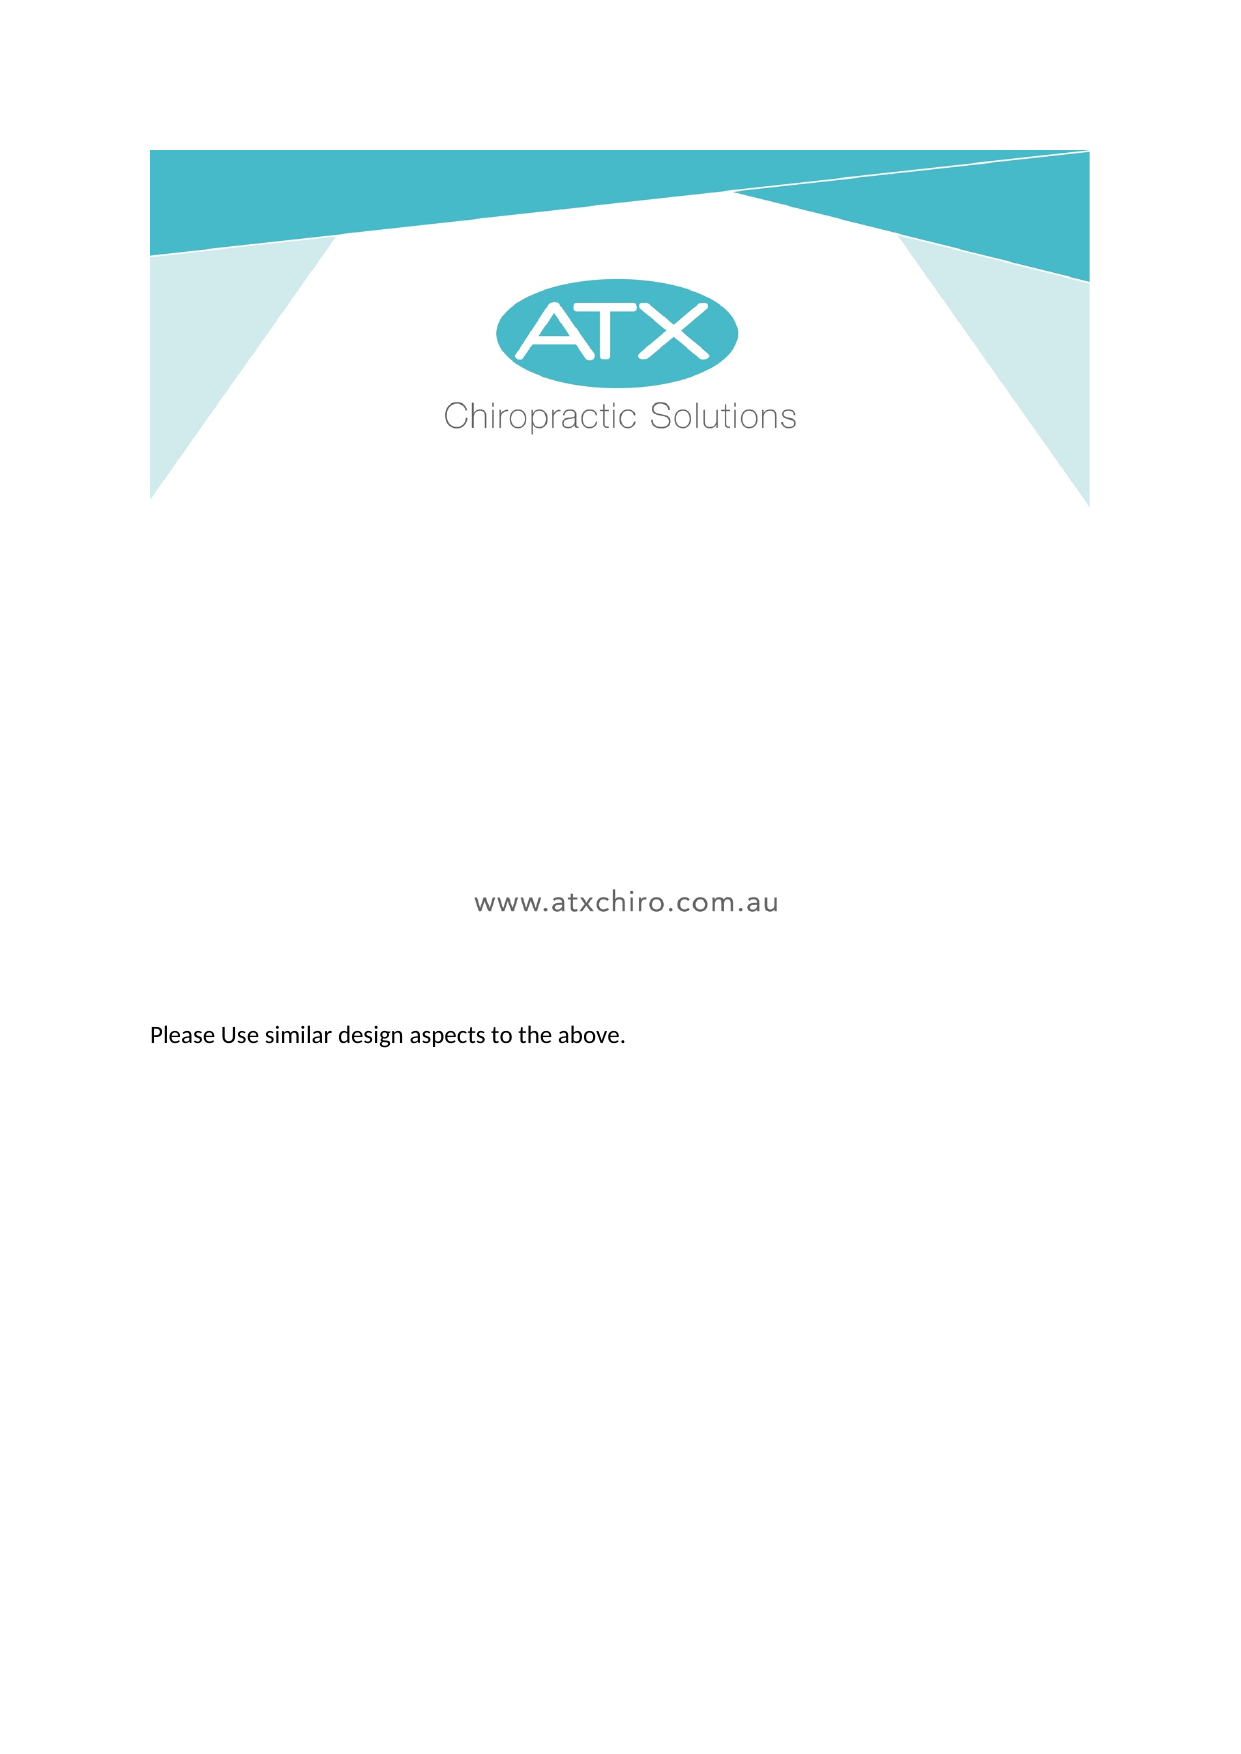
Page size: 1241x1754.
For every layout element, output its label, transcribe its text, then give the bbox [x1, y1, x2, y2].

text Please Use similar design aspects to the above. [150, 1019, 1090, 1049]
picture [150, 150, 1090, 958]
